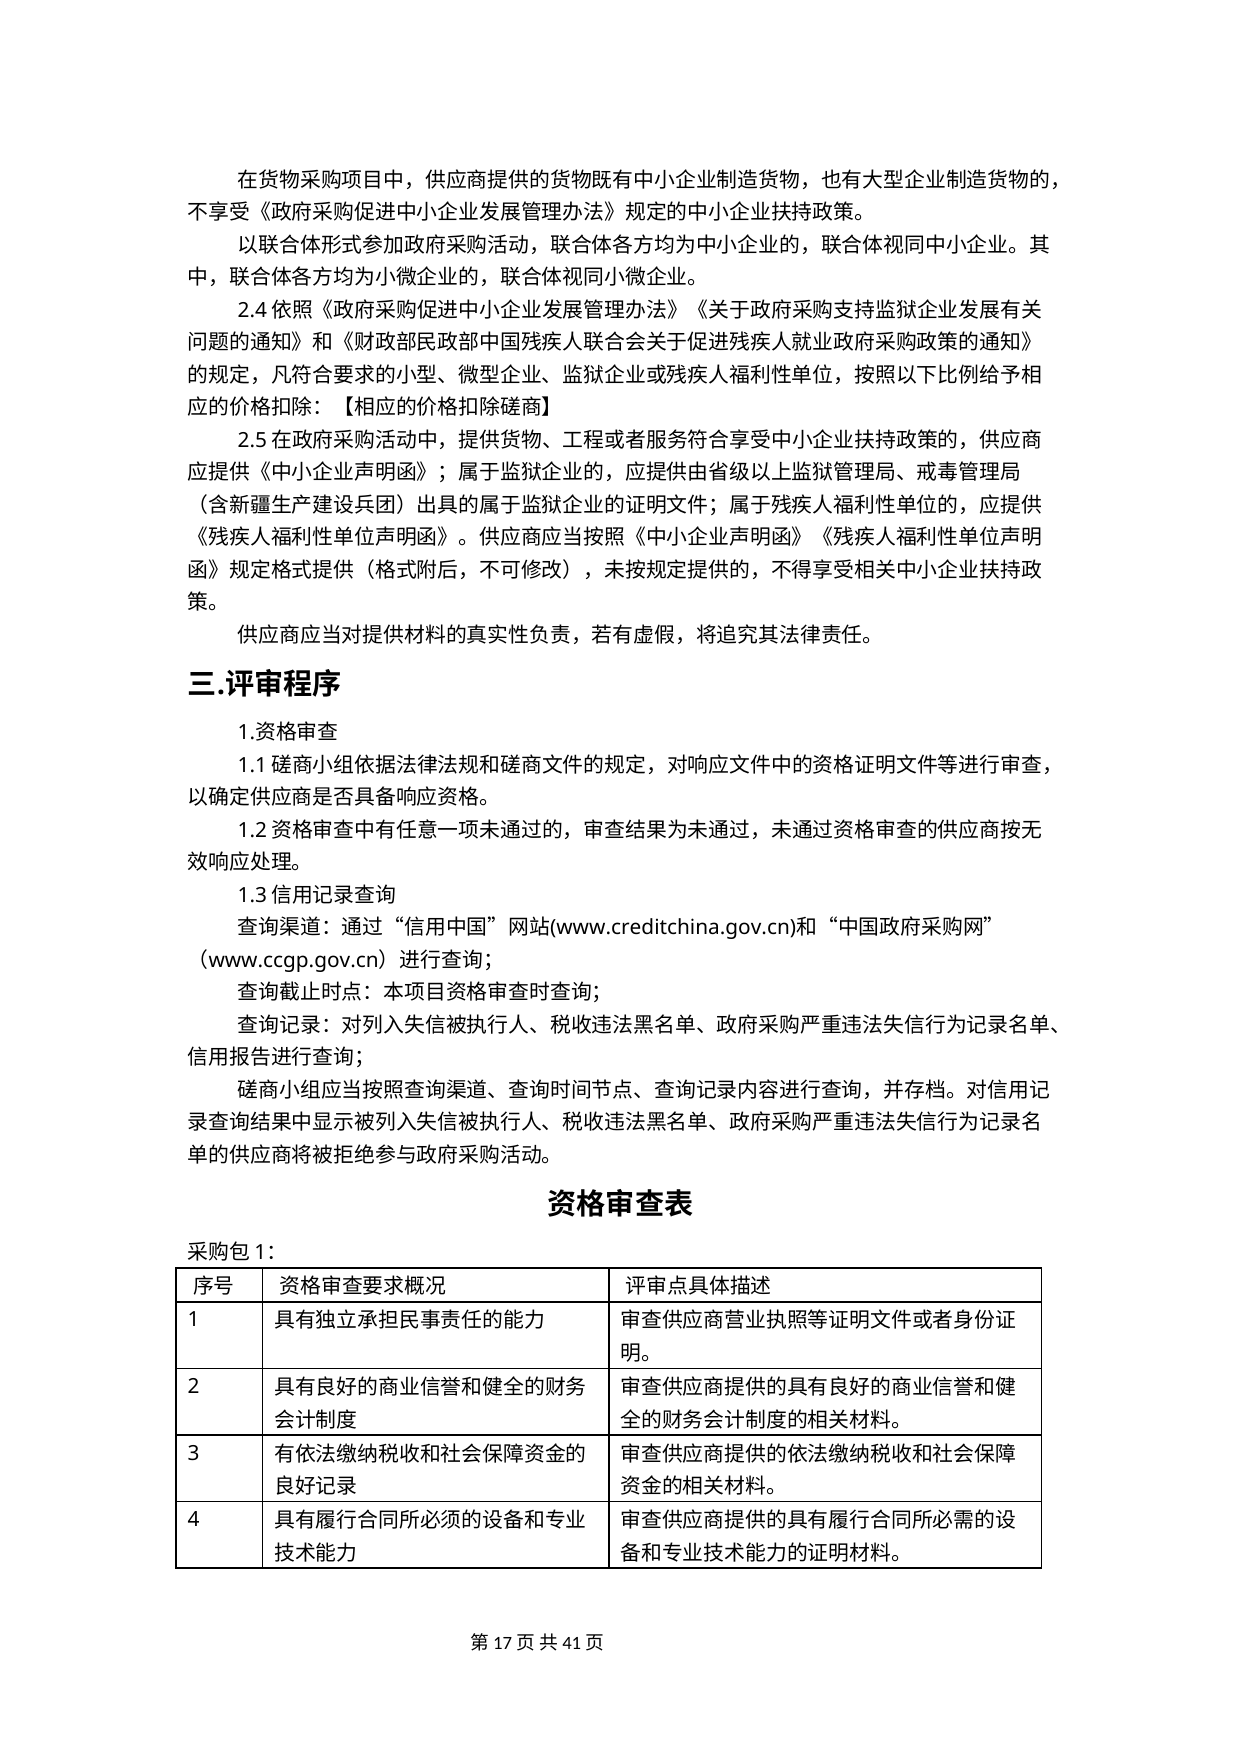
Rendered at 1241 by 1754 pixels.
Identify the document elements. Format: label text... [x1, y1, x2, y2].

table_header 序号 [177, 1269, 262, 1301]
table_cell 4 [177, 1502, 262, 1567]
text 2.5在政府采购活动中，提供货物、工程或者服务符合享受中小企业扶持政策的，供应商应提供《中小企业声明函》；属于监狱企业的，应提供由省级以上监狱管理局、戒毒管理局（含新疆生产建设兵团）出具的属于监狱企业的证明文件；属于残疾人福利性单位的，应提供《残疾人福利性单位声明函》。供应商应当按照《中小企业声明函》《残疾人福利性单位声明函》规定格式提供（格式附后，不可修改），未按规定提供的，不得享受相关中小企业扶持政策。 [187, 422, 1053, 617]
table_cell 3 [177, 1436, 262, 1501]
text 查询截止时点：本项目资格审查时查询； [187, 974, 1053, 1007]
table_header 评审点具体描述 [610, 1269, 1041, 1301]
text 1.3信用记录查询 [187, 877, 1053, 909]
table_cell 具有独立承担民事责任的能力 [263, 1303, 608, 1368]
table_cell 1 [177, 1303, 262, 1368]
text 1.2资格审查中有任意一项未通过的，审查结果为未通过，未通过资格审查的供应商按无效响应处理。 [187, 812, 1053, 877]
text 以联合体形式参加政府采购活动，联合体各方均为中小企业的，联合体视同中小企业。其中，联合体各方均为小微企业的，联合体视同小微企业。 [187, 227, 1053, 292]
table_cell 具有良好的商业信誉和健全的财务会计制度 [263, 1369, 608, 1434]
text 1.资格审查 [187, 714, 1053, 747]
table_cell 审查供应商提供的具有履行合同所必需的设备和专业技术能力的证明材料。 [610, 1502, 1041, 1567]
table_cell 审查供应商提供的具有良好的商业信誉和健全的财务会计制度的相关材料。 [610, 1369, 1041, 1434]
text 采购包1： [187, 1234, 1053, 1267]
text 1.1磋商小组依据法律法规和磋商文件的规定，对响应文件中的资格证明文件等进行审查，以确定供应商是否具备响应资格。 [187, 747, 1053, 812]
text 2.4依照《政府采购促进中小企业发展管理办法》《关于政府采购支持监狱企业发展有关问题的通知》和《财政部民政部中国残疾人联合会关于促进残疾人就业政府采购政策的通知》的规定，凡符合要求的小型、微型企业、监狱企业或残疾人福利性单位，按照以下比例给予相应的价格扣除：【相应的价格扣除磋商】 [187, 292, 1053, 422]
table_cell 有依法缴纳税收和社会保障资金的良好记录 [263, 1436, 608, 1501]
table_cell 2 [177, 1369, 262, 1434]
text 资格审查表 [187, 1169, 1053, 1234]
table_cell 具有履行合同所必须的设备和专业技术能力 [263, 1502, 608, 1567]
text 在货物采购项目中，供应商提供的货物既有中小企业制造货物，也有大型企业制造货物的，不享受《政府采购促进中小企业发展管理办法》规定的中小企业扶持政策。 [187, 162, 1053, 227]
table_cell 审查供应商营业执照等证明文件或者身份证明。 [610, 1303, 1041, 1368]
text 查询渠道：通过“信用中国”网站(www.creditchina.gov.cn)和“中国政府采购网”（www.ccgp.gov.cn）进行查询； [187, 909, 1053, 974]
text 查询记录：对列入失信被执行人、税收违法黑名单、政府采购严重违法失信行为记录名单、信用报告进行查询； [187, 1007, 1053, 1072]
text 三.评审程序 [187, 649, 1053, 714]
table_cell 审查供应商提供的依法缴纳税收和社会保障资金的相关材料。 [610, 1436, 1041, 1501]
text 供应商应当对提供材料的真实性负责，若有虚假，将追究其法律责任。 [187, 617, 1053, 649]
text 磋商小组应当按照查询渠道、查询时间节点、查询记录内容进行查询，并存档。对信用记录查询结果中显示被列入失信被执行人、税收违法黑名单、政府采购严重违法失信行为记录名单的供应商将被拒绝参与政府采购活动。 [187, 1072, 1053, 1169]
table_header 资格审查要求概况 [263, 1269, 608, 1301]
